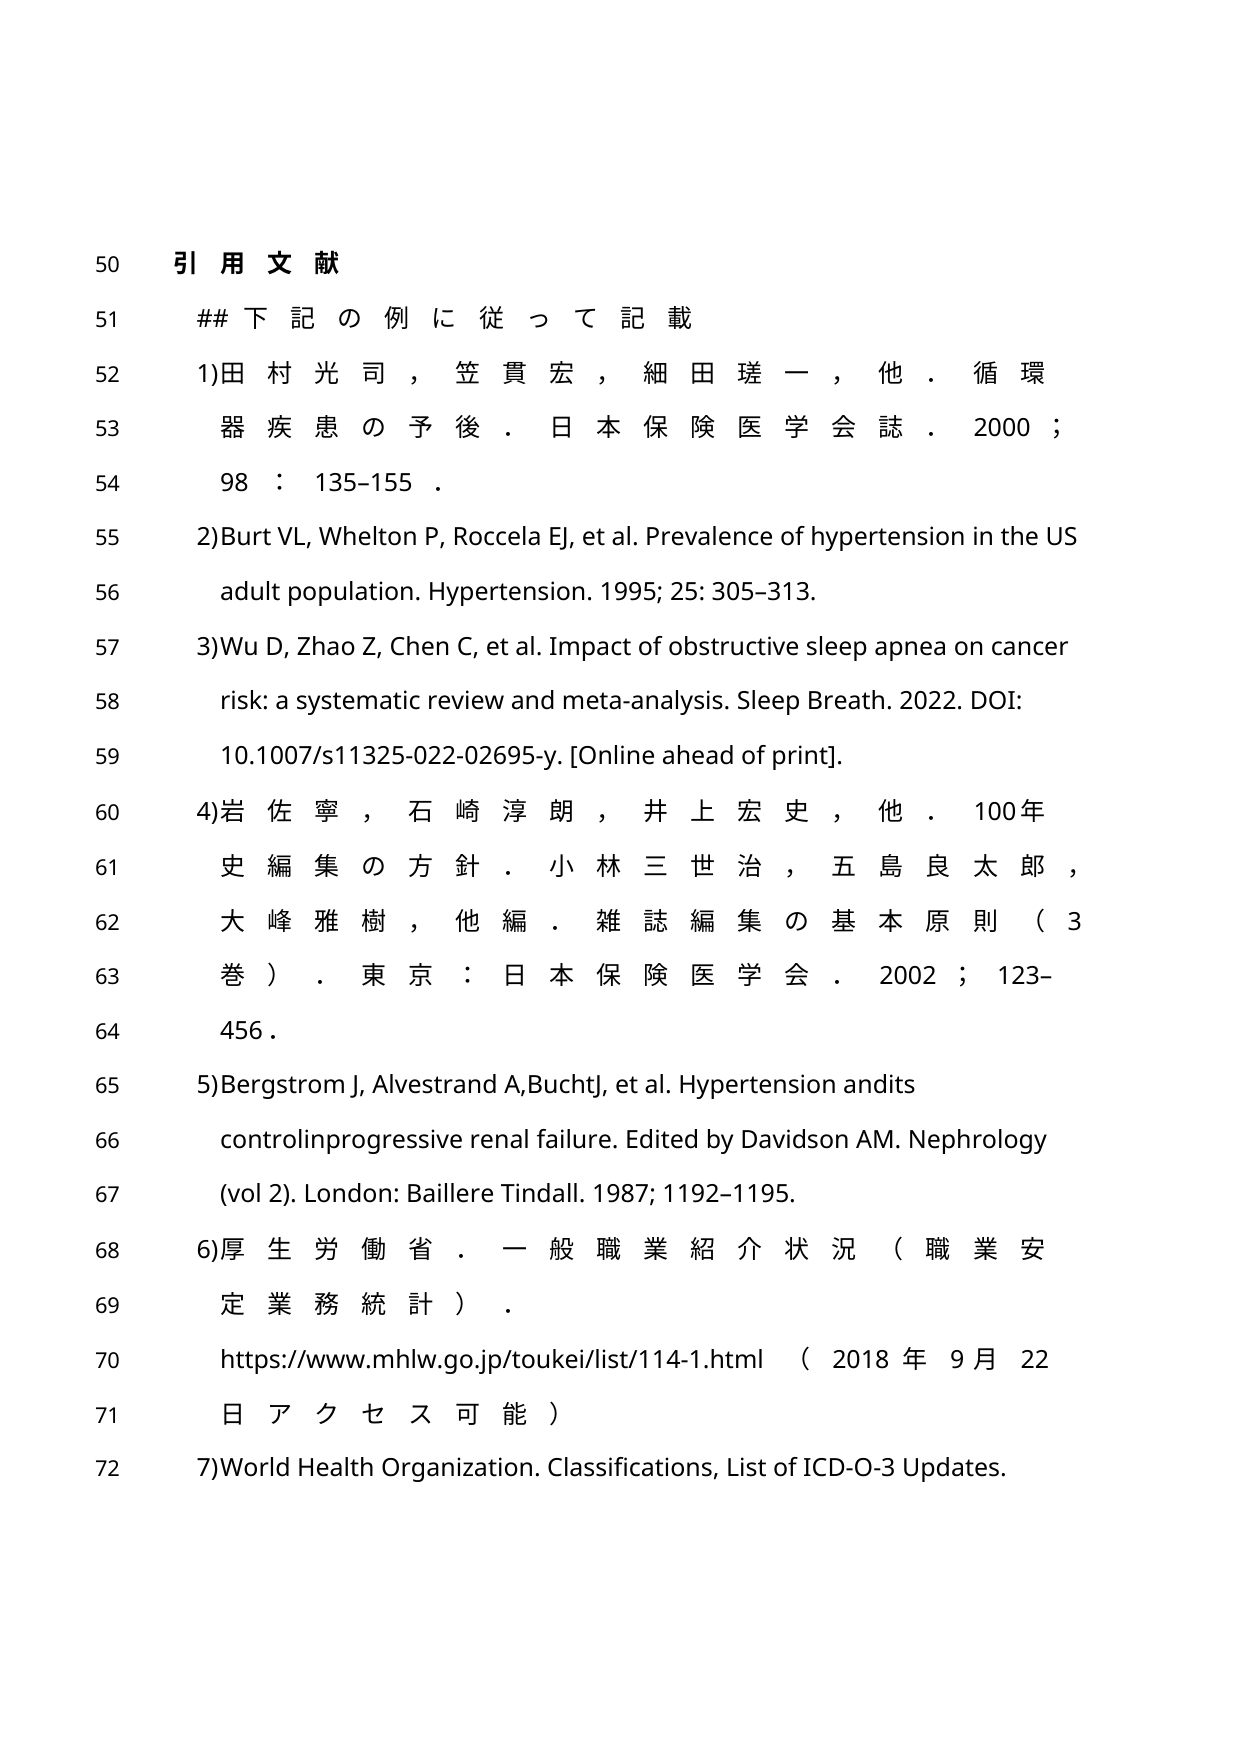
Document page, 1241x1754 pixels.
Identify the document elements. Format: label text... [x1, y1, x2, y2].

list Burt VL, Whelton P, Roccela EJ, et al. Prevalence of hypertension in the US adult population. Hypertension. 1995; 25: 305–313. [173, 508, 1091, 618]
text 引用文献 [149, 234, 1091, 289]
list 岩佐寧，石崎淳朗，井上宏史，他．100年史編集の方針．小林三世治，五島良太郎，大峰雅樹，他編．雑誌編集の基本原則（3巻）．東京：日本保険医学会．2002；123–456． [173, 782, 1091, 1056]
list World Health Organization. Classifications, List of ICD-O-3 Updates. [173, 1440, 1091, 1494]
text ##下記の例に従って記載 [149, 289, 1091, 344]
list 厚生労働省．一般職業紹介状況（職業安定業務統計）． [173, 1221, 1091, 1330]
list Bergstrom J, Alvestrand A,BuchtJ, et al. Hypertension andits controlinprogressive renal failure. Edited by Davidson AM. Nephrology (vol 2). London: Baillere Tindall. 1987; 1192–1195. [173, 1056, 1091, 1221]
list Wu D, Zhao Z, Chen C, et al. Impact of obstructive sleep apnea on cancer risk: a systematic review and meta-analysis. Sleep Breath. 2022. DOI: 10.1007/s11325-022-02695-y. [Online ahead of print]. [173, 618, 1091, 782]
list https://www.mhlw.go.jp/toukei/list/114-1.html （2018年9月22日アクセス可能） [219, 1330, 1091, 1440]
list 田村光司，笠貫宏，細田瑳一，他．循環器疾患の予後．日本保険医学会誌．2000；98：135–155． [173, 344, 1091, 508]
